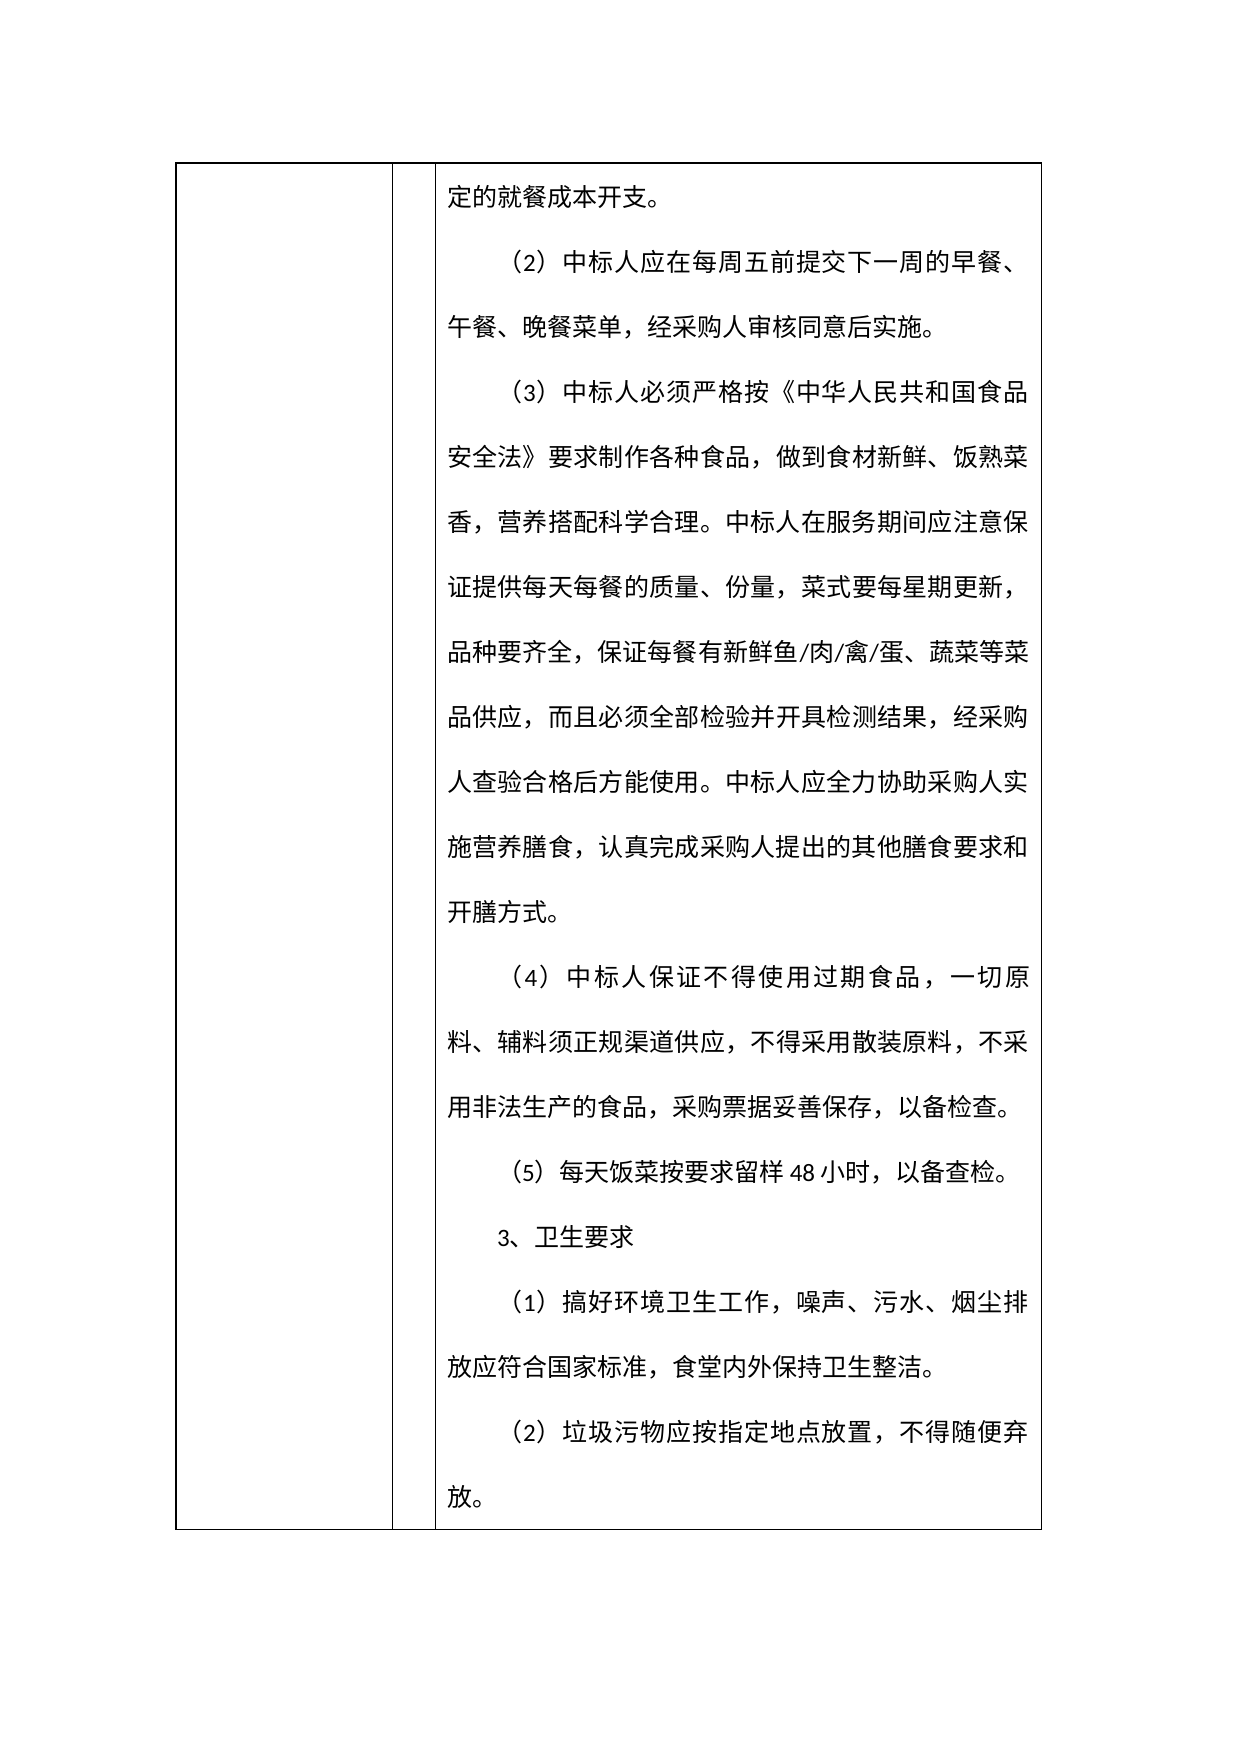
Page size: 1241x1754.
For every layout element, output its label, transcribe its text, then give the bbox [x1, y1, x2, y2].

table_cell 3 [393, 164, 435, 1528]
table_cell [436, 164, 1041, 1528]
table_cell [177, 164, 392, 1528]
